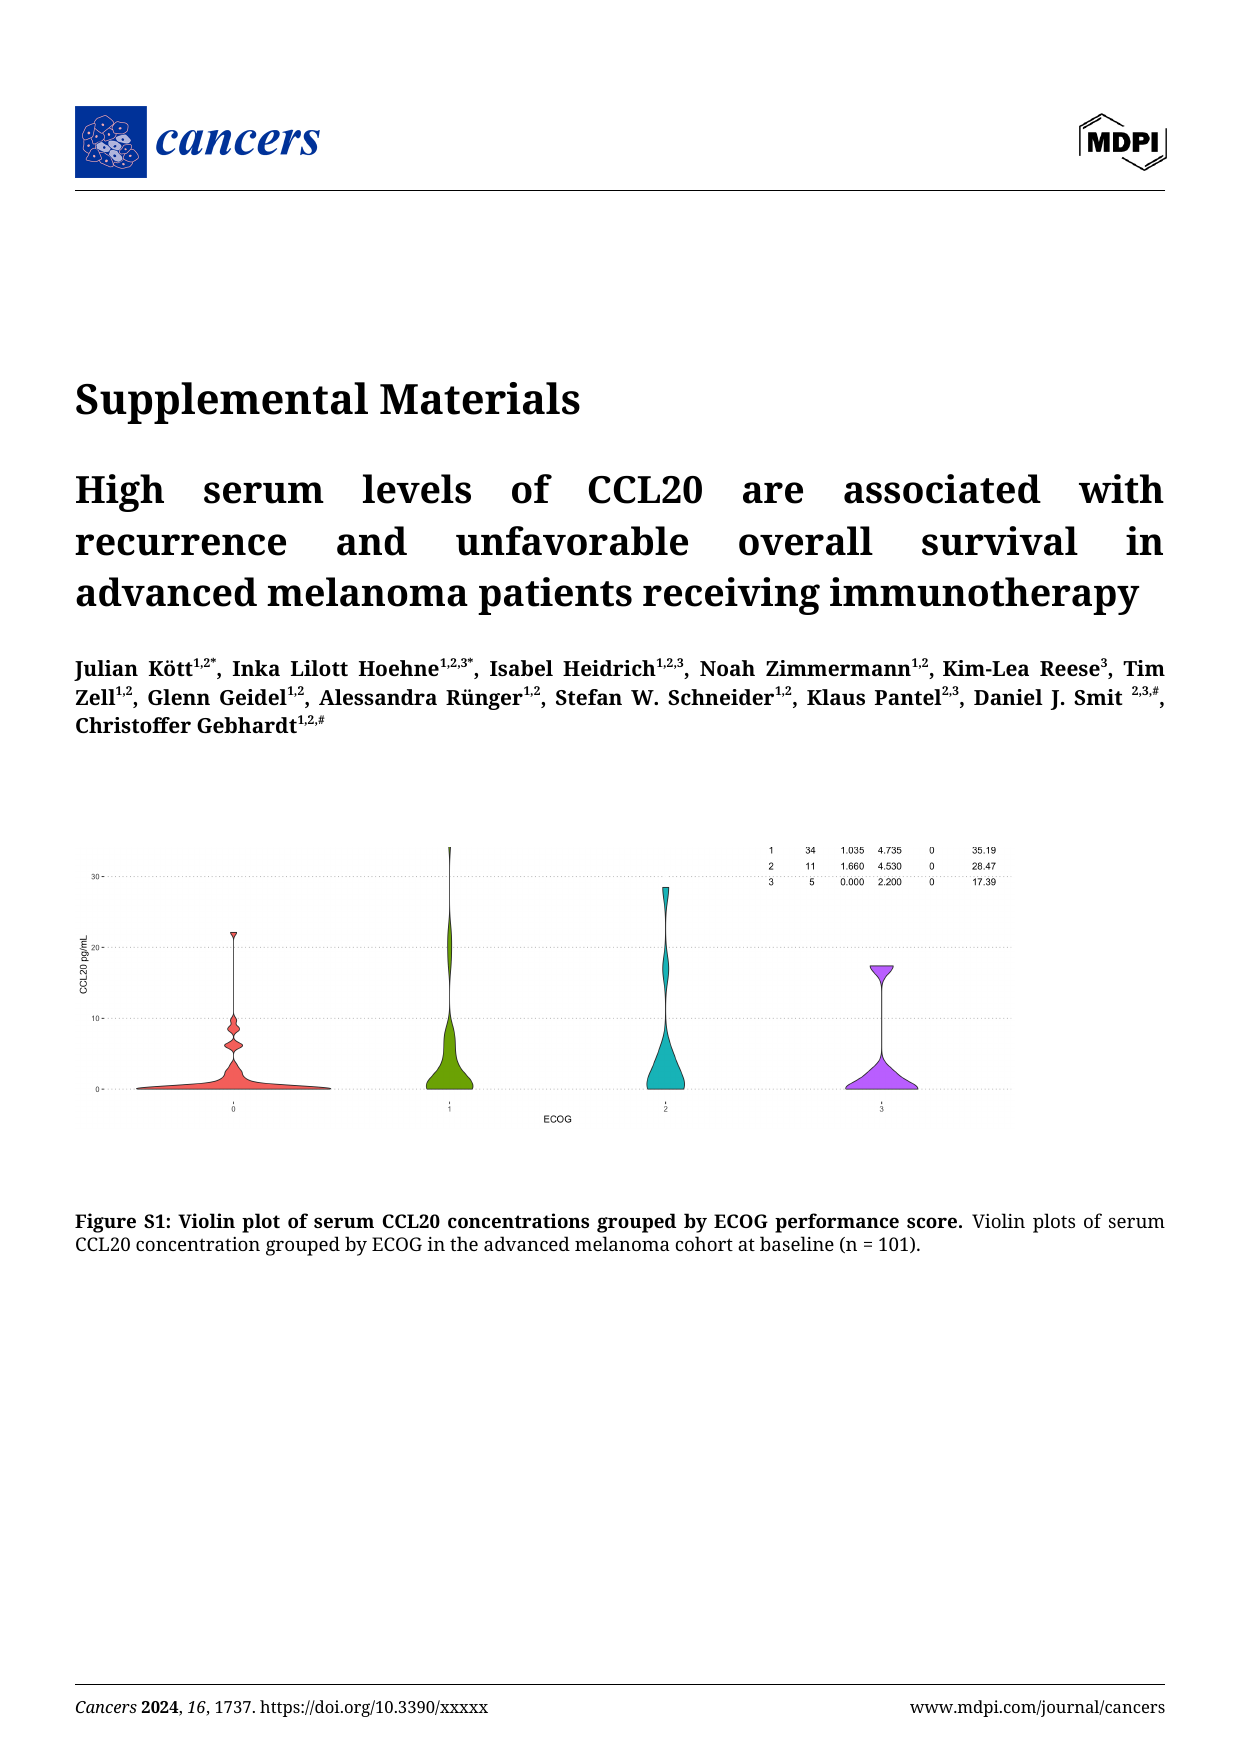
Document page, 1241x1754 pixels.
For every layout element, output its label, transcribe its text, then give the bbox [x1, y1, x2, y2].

text Supplemental Materials [75, 369, 1165, 426]
picture [75, 106, 352, 178]
text High serum levels of CCL20 are associated with recurrence and unfavorable overall survival in advanced melanoma patients receiving immunotherapy [75, 464, 1165, 617]
text Julian Kött1,2*, Inka Lilott Hoehne1,2,3*, Isabel Heidrich1,2,3, Noah Zimmermann1,2, Kim-Lea Reese3, Tim Zell1,2, Glenn Geidel1,2, Alessandra Rünger1,2, Stefan W. Schneider1,2, Klaus Pantel2,3, Daniel J. Smit 2,3,#, Christoffer Gebhardt1,2,# [75, 654, 1165, 740]
text Figure S1: Violin plot of serum CCL20 concentrations grouped by ECOG performance score. Violin plots of serum CCL20 concentration grouped by ECOG in the advanced melanoma cohort at baseline (n = 101). [75, 1209, 1165, 1257]
picture [75, 847, 1016, 1129]
picture [1078, 112, 1168, 172]
